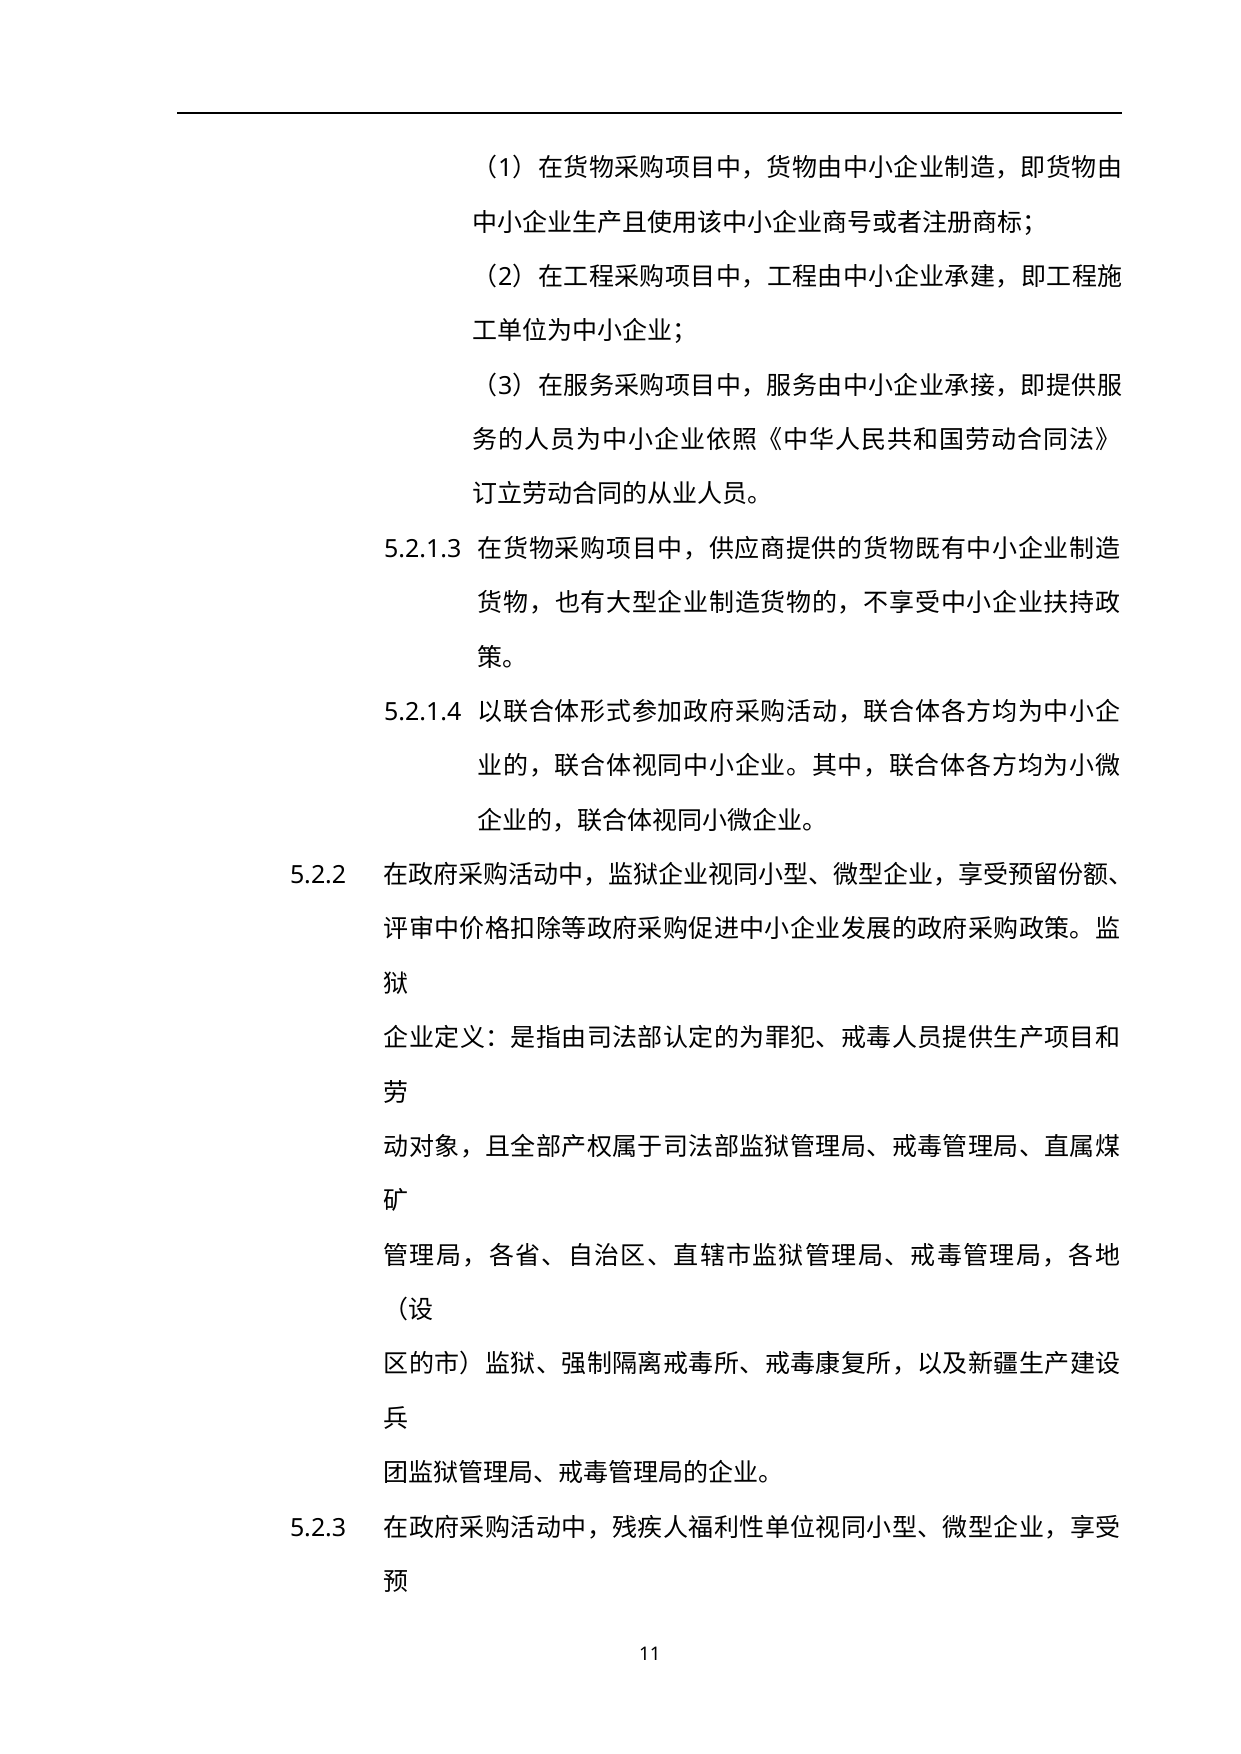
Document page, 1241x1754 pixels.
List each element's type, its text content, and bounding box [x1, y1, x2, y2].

text （1）在货物采购项目中，货物由中小企业制造，即货物由中小企业生产且使用该中小企业商号或者注册商标； [472, 148, 1122, 238]
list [290, 1507, 1122, 1598]
list 在政府采购活动中，监狱企业视同小型、微型企业，享受预留份额、 评审中价格扣除等政府采购促进中小企业发展的政府采购政策。监狱 企业定义：是指由司法部认定的为罪犯、戒毒人员提供生产项目和劳 动对象，且全部产权属于司法部监狱管理局、戒毒管理局、直属煤矿 管理局，各省、自治区、直辖市监狱管理局、戒毒管理局，各地（设 区的市）监狱、强制隔离戒毒所、戒毒康复所，以及新疆生产建设兵 团监狱管理局、戒毒管理局的企业。 [290, 854, 1122, 1489]
text （2）在工程采购项目中，工程由中小企业承建，即工程施工单位为中小企业； [472, 256, 1122, 347]
text （3）在服务采购项目中，服务由中小企业承接，即提供服务的人员为中小企业依照《中华人民共和国劳动合同法》订立劳动合同的从业人员。 [472, 365, 1122, 510]
list 在货物采购项目中，供应商提供的货物既有中小企业制造货物，也有大型企业制造货物的，不享受中小企业扶持政策。 [384, 528, 1122, 673]
list 以联合体形式参加政府采购活动，联合体各方均为中小企业的，联合体视同中小企业。其中，联合体各方均为小微企业的，联合体视同小微企业。 [384, 691, 1122, 836]
